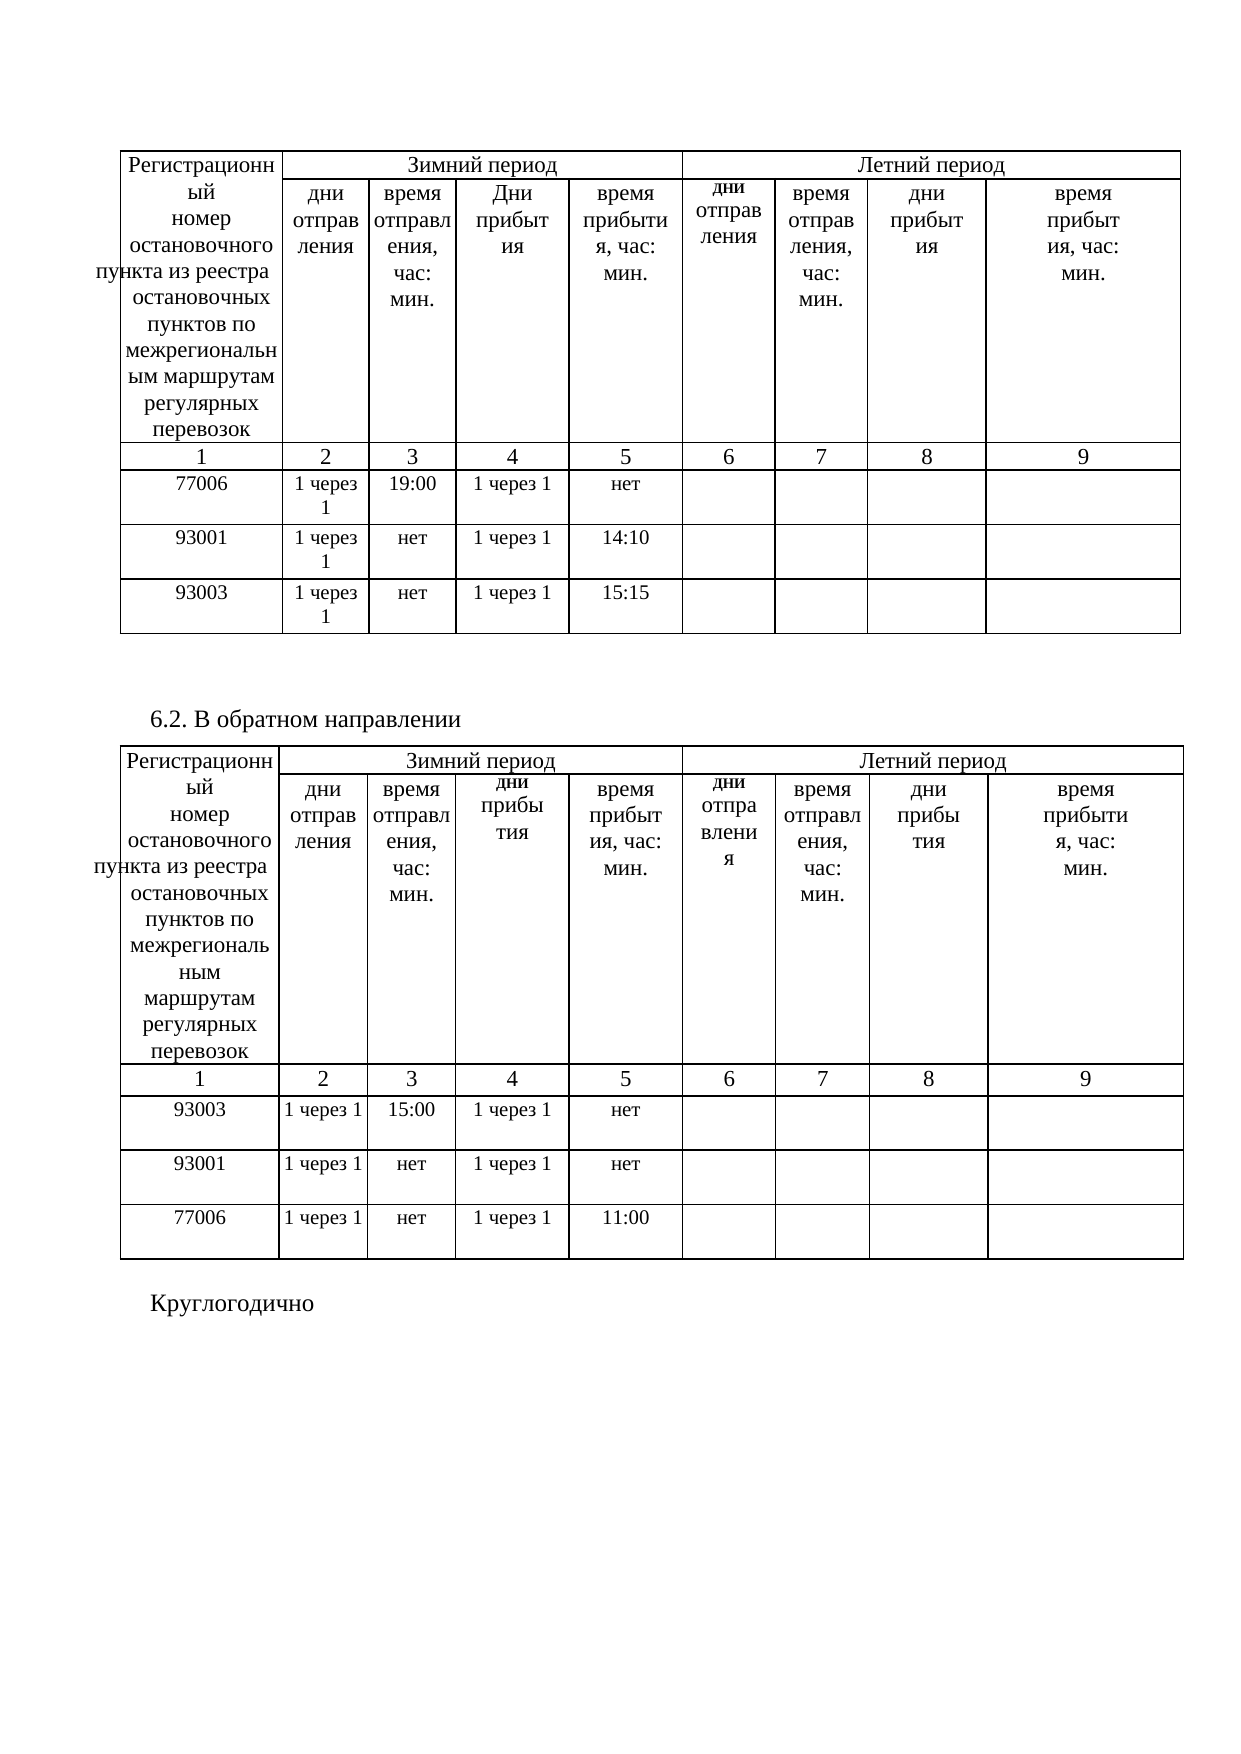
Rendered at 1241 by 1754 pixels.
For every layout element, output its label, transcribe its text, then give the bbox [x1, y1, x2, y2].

table_cell 3 [368, 1065, 455, 1095]
text 6.2. В обратном направлении [150, 704, 1090, 733]
table_cell 14:10 [570, 525, 682, 578]
table_cell 1 [121, 443, 282, 469]
table_cell [776, 471, 867, 524]
table_cell 1 через 1 [283, 580, 368, 632]
table_cell [683, 471, 774, 524]
table_cell 1 через 1 [457, 580, 568, 632]
table_cell 1 через 1 [456, 1205, 568, 1258]
table_cell 1 через 1 [457, 525, 568, 578]
table_cell 77006 [121, 471, 282, 524]
table_cell 1 через 1 [456, 1151, 568, 1204]
table_cell 5 [570, 443, 682, 469]
table_header Зимний период [283, 152, 682, 178]
table_cell 9 [987, 443, 1180, 469]
table_cell 8 [868, 443, 985, 469]
table_cell 9 [989, 1065, 1183, 1095]
table_cell 1 через 1 [457, 471, 568, 524]
table_cell время отправл ения, час: мин. [776, 775, 869, 1063]
table_cell время прибыти я, час: мин. [570, 180, 682, 441]
table_cell 7 [776, 1065, 869, 1095]
table_cell [870, 1097, 987, 1149]
table_cell ДНИ отпра влени я [683, 775, 775, 1063]
table_header Регистрационный номер остановочного пункта из реестра остановочных пунктов по межрегиональным маршрутам регулярных перевозок [121, 152, 282, 441]
table_cell 1 через 1 [280, 1151, 367, 1204]
table_cell 1 через 1 [280, 1205, 367, 1258]
table_cell дни прибы тия [870, 775, 987, 1063]
table_cell 1 через 1 [283, 525, 368, 578]
table_cell время отправл ения, час: мин. [370, 180, 455, 441]
table_cell 19:00 [370, 471, 455, 524]
table_cell 77006 [121, 1205, 278, 1258]
table_cell [683, 580, 774, 632]
table_cell 8 [870, 1065, 987, 1095]
table_cell 1 через 1 [280, 1097, 367, 1149]
table_cell 11:00 [570, 1205, 682, 1258]
table_cell [776, 580, 867, 632]
table_cell 93001 [121, 525, 282, 578]
table_cell время отправ ления, час: мин. [776, 180, 867, 441]
table_cell время прибыт ия, час: мин. [987, 180, 1180, 441]
table_cell нет [570, 1097, 682, 1149]
table_cell 6 [683, 443, 774, 469]
table_cell нет [570, 471, 682, 524]
table_cell 2 [283, 443, 368, 469]
table_cell [987, 525, 1180, 578]
table_cell [870, 1205, 987, 1258]
table_cell Дни прибыт ия [457, 180, 568, 441]
table_cell [868, 471, 985, 524]
table_cell 1 [121, 1065, 278, 1095]
table_cell 93003 [121, 580, 282, 632]
table_header Зимний период [280, 747, 682, 773]
table_cell 1 через 1 [456, 1097, 568, 1149]
table_cell [870, 1151, 987, 1204]
table_cell [776, 525, 867, 578]
table_cell 4 [457, 443, 568, 469]
table_cell [987, 471, 1180, 524]
table_cell [776, 1205, 869, 1258]
table_cell нет [370, 525, 455, 578]
table_cell нет [570, 1151, 682, 1204]
table_cell [989, 1151, 1183, 1204]
table_cell [989, 1205, 1183, 1258]
table_cell [683, 1151, 775, 1204]
table_cell [987, 580, 1180, 632]
table_cell [776, 1097, 869, 1149]
table_cell [683, 1097, 775, 1149]
table_header Регистрационный номер остановочного пункта из реестра остановочных пунктов по межрегиональным маршрутам регулярных перевозок [121, 747, 278, 1063]
table_cell 15:00 [368, 1097, 455, 1149]
table_cell 2 [280, 1065, 367, 1095]
table_cell ДНИ прибы тия [456, 775, 568, 1063]
table_cell [989, 1097, 1183, 1149]
table_cell 93001 [121, 1151, 278, 1204]
table_cell 1 через 1 [283, 471, 368, 524]
table_cell 7 [776, 443, 867, 469]
table_cell 5 [570, 1065, 682, 1095]
text Круглогодично [150, 1288, 1090, 1317]
table_cell нет [368, 1205, 455, 1258]
table_cell время прибыт ия, час: мин. [570, 775, 682, 1063]
table_cell время отправл ения, час: мин. [368, 775, 455, 1063]
table_cell нет [370, 580, 455, 632]
table_cell [776, 1151, 869, 1204]
table_cell 6 [683, 1065, 775, 1095]
table_cell дни прибыт ия [868, 180, 985, 441]
table_cell [868, 580, 985, 632]
table_cell нет [368, 1151, 455, 1204]
table_cell ДНИ отправ ления [683, 180, 774, 441]
table_header Летний период [683, 152, 1180, 178]
table_cell 3 [370, 443, 455, 469]
table_cell 93003 [121, 1097, 278, 1149]
table_cell [868, 525, 985, 578]
table_cell 15:15 [570, 580, 682, 632]
table_cell [683, 525, 774, 578]
table_cell время прибыти я, час: мин. [989, 775, 1183, 1063]
table_cell дни отправ ления [283, 180, 368, 441]
table_header Летний период [683, 747, 1183, 773]
table_cell [683, 1205, 775, 1258]
table_cell 4 [456, 1065, 568, 1095]
table_cell дни отправ ления [280, 775, 367, 1063]
